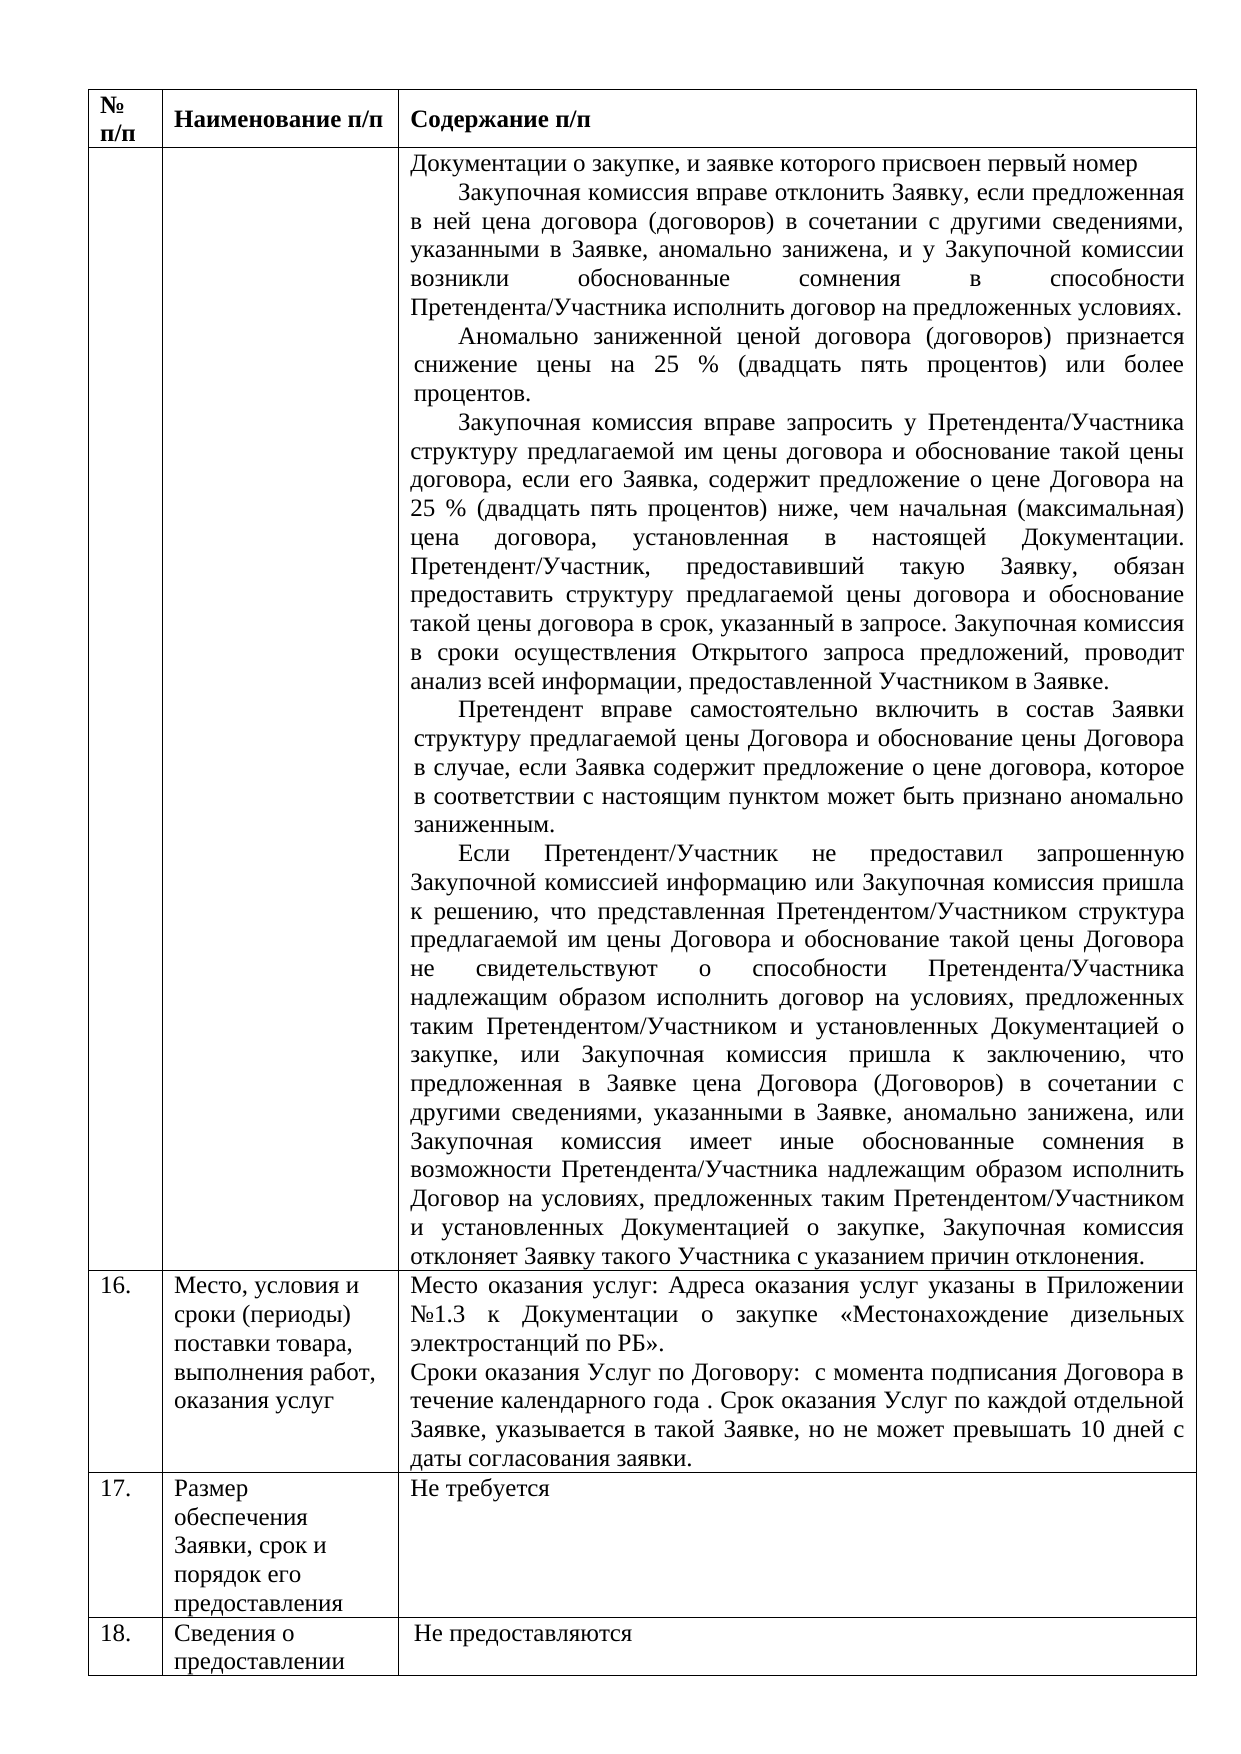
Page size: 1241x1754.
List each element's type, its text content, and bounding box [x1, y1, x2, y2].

table_header Содержание п/п [399, 90, 1196, 147]
table_cell [89, 1271, 162, 1472]
table_cell Не предоставляются [399, 1618, 1196, 1675]
table_cell Размер обеспечения Заявки, срок и порядок его предоставления [163, 1473, 398, 1617]
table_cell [163, 148, 398, 1269]
table_cell Не требуется [399, 1473, 1196, 1617]
table_cell [89, 148, 162, 1269]
table_header Наименование п/п [163, 90, 398, 147]
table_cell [399, 148, 1196, 1269]
table_cell Место оказания услуг: Адреса оказания услуг указаны в Приложении №1.3 к Документации о закупке «Местонахождение дизельных электростанций по РБ». Сроки оказания Услуг по Договору: с момента подписания Договора в течение календарного года . Срок оказания Услуг по каждой отдельной Заявке, указывается в такой Заявке, но не может превышать 10 дней с даты согласования заявки. [399, 1271, 1196, 1472]
table_cell [89, 1473, 162, 1617]
table_header № п/п [89, 90, 162, 147]
table_cell Место, условия и сроки (периоды) поставки товара, выполнения работ, оказания услуг [163, 1271, 398, 1472]
table_cell Сведения о предоставлении преференций [163, 1618, 398, 1675]
table_cell [89, 1618, 162, 1675]
